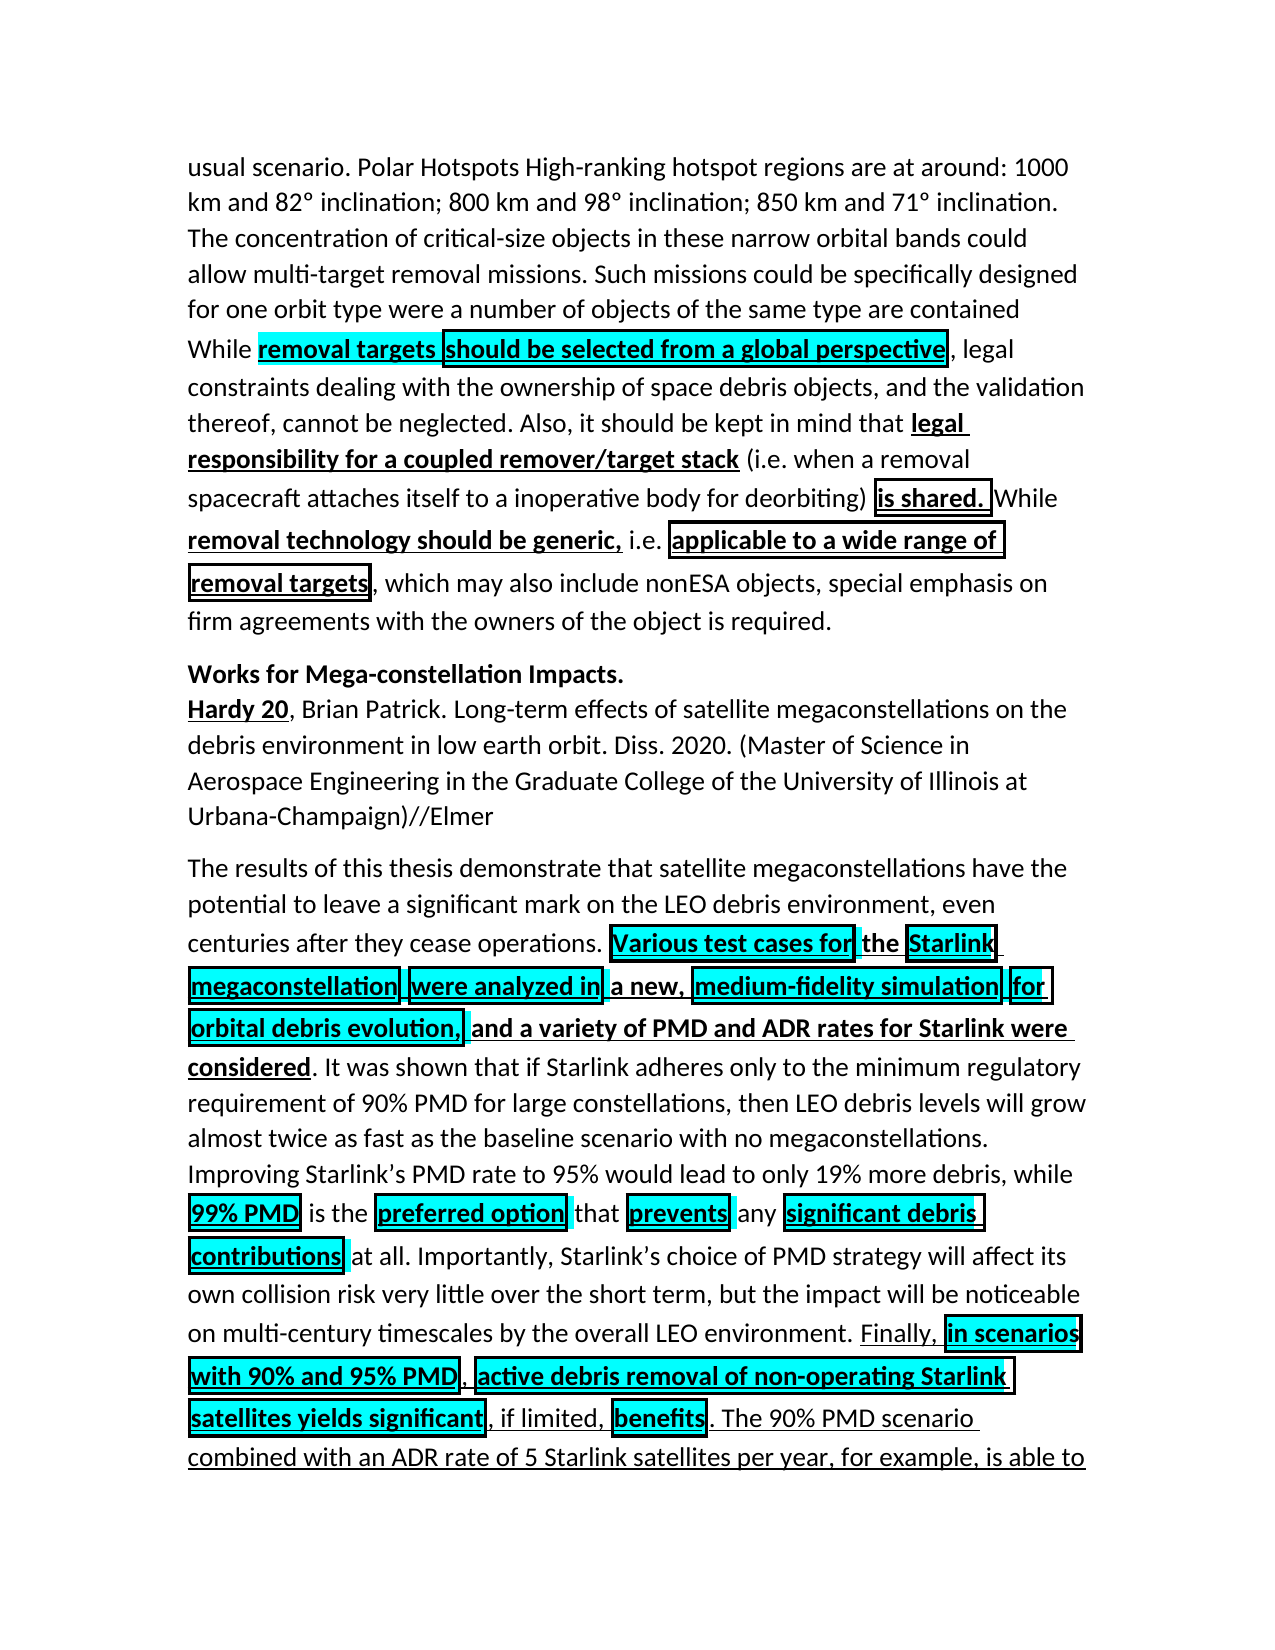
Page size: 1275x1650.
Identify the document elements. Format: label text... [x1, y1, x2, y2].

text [187, 150, 1087, 638]
text Hardy 20, Brian Patrick. Long-term effects of satellite megaconstellations on the debris environment in low earth orbit. Diss. 2020. (Master of Science in Aerospace Engineering in the Graduate College of the University of Illinois at Urbana-Champaign)//Elmer [187, 692, 1087, 832]
subtitle Works for Mega-constellation Impacts. [187, 657, 1087, 690]
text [187, 852, 1087, 1473]
